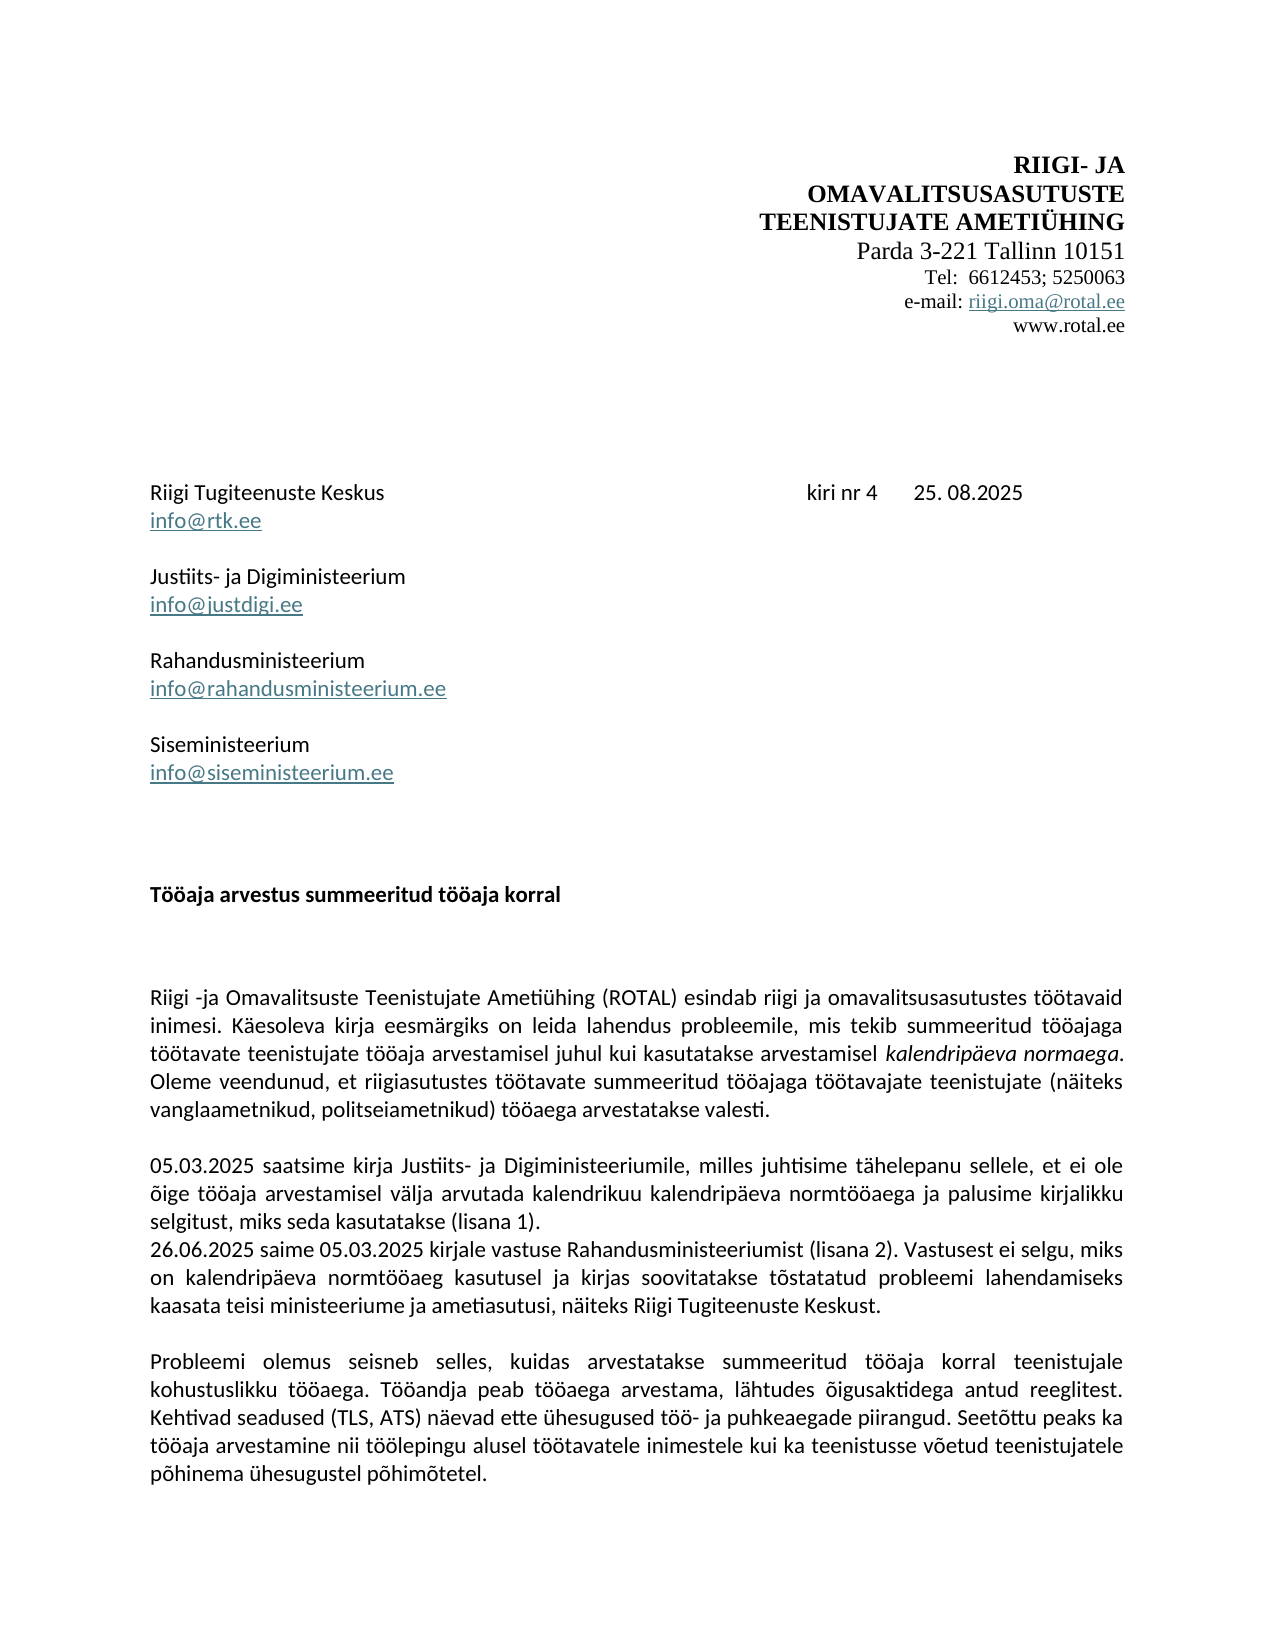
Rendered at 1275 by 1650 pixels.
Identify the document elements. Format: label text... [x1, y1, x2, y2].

text Probleemi olemus seisneb selles, kuidas arvestatakse summeeritud tööaja korral teenistujale kohustuslikku tööaega. Tööandja peab tööaega arvestama, lähtudes õigusaktidega antud reeglitest. Kehtivad seadused (TLS, ATS) näevad ette ühesugused töö- ja puhkeaegade piirangud. Seetõttu peaks ka tööaja arvestamine nii töölepingu alusel töötavatele inimestele kui ka teenistusse võetud teenistujatele põhinema ühesugustel põhimõtetel. [150, 1347, 1125, 1487]
text info@siseministeerium.ee [150, 758, 1125, 786]
text info@rahandusministeerium.ee [150, 674, 1125, 702]
text info@rtk.ee [150, 506, 1125, 534]
text e-mail: riigi.oma@rotal.ee [150, 289, 1125, 313]
text Rahandusministeerium [150, 646, 1125, 674]
text Tel: 6612453; 5250063 [150, 265, 1125, 289]
text Justiits- ja Digiministeerium [150, 562, 1125, 590]
text www.rotal.ee [150, 313, 1125, 337]
text Riigi -ja Omavalitsuste Teenistujate Ametiühing (ROTAL) esindab riigi ja omavalitsusasutustes töötavaid inimesi. Käesoleva kirja eesmärgiks on leida lahendus probleemile, mis tekib summeeritud tööajaga töötavate teenistujate tööaja arvestamisel juhul kui kasutatakse arvestamisel kalendripäeva normaega. Oleme veendunud, et riigiasutustes töötavate summeeritud tööajaga töötavajate teenistujate (näiteks vanglaametnikud, politseiametnikud) tööaega arvestatakse valesti. [150, 983, 1125, 1123]
text RIIGI- JA OMAVALITSUSASUTUSTE [150, 150, 1125, 207]
text 05.03.2025 saatsime kirja Justiits- ja Digiministeeriumile, milles juhtisime tähelepanu sellele, et ei ole õige tööaja arvestamisel välja arvutada kalendrikuu kalendripäeva normtööaega ja palusime kirjalikku selgitust, miks seda kasutatakse (lisana 1). [150, 1151, 1125, 1235]
text Siseministeerium [150, 730, 1125, 758]
text 26.06.2025 saime 05.03.2025 kirjale vastuse Rahandusministeeriumist (lisana 2). Vastusest ei selgu, miks on kalendripäeva normtööaeg kasutusel ja kirjas soovitatakse tõstatatud probleemi lahendamiseks kaasata teisi ministeeriume ja ametiasutusi, näiteks Riigi Tugiteenuste Keskust. [150, 1235, 1125, 1319]
text Parda 3-221 Tallinn 10151 [150, 236, 1125, 265]
text TEENISTUJATE AMETIÜHING [150, 207, 1125, 236]
text Tööaja arvestus summeeritud tööaja korral [150, 880, 1125, 908]
text Riigi Tugiteenuste Keskus kiri nr 4 25. 08.2025 [150, 478, 1125, 506]
text info@justdigi.ee [150, 590, 1125, 618]
